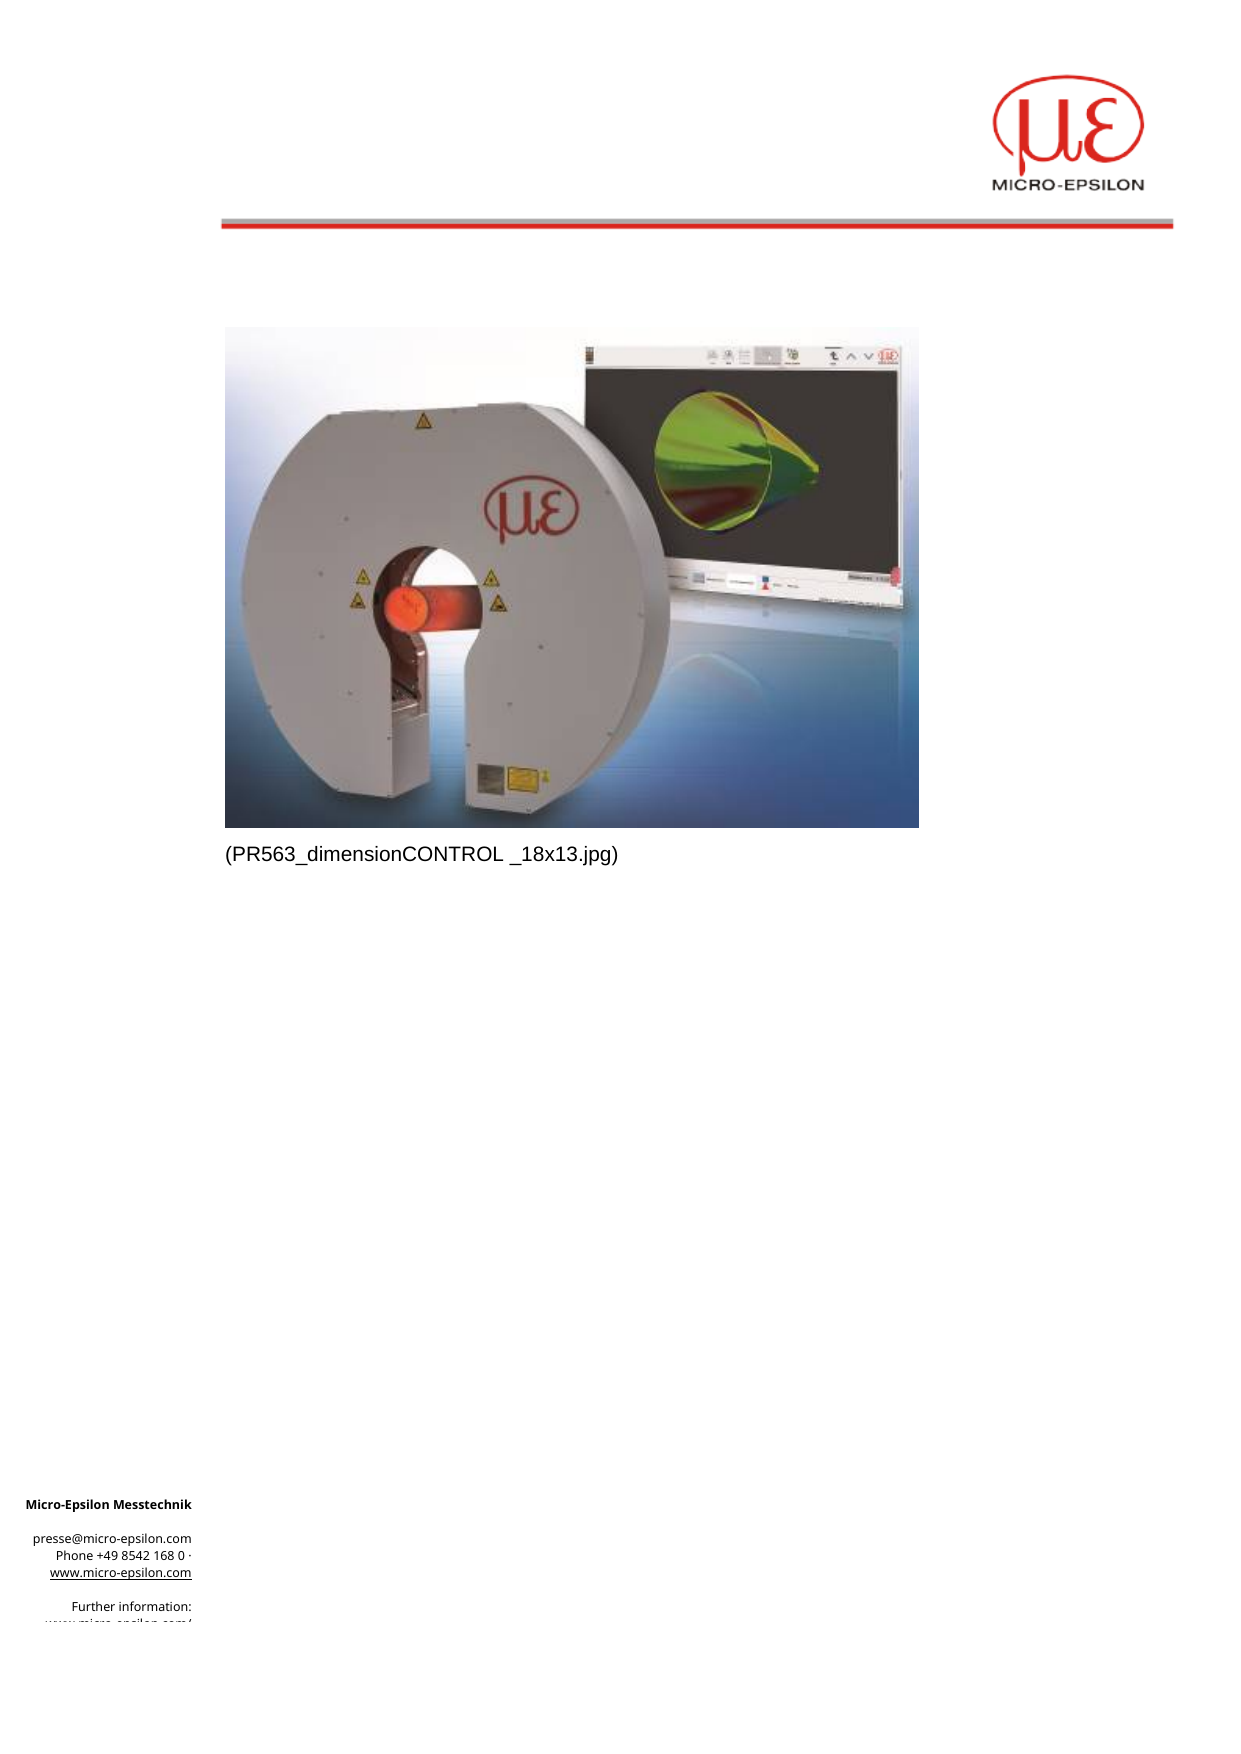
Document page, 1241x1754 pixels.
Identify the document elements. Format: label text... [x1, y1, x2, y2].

text (PR563_dimensionCONTROL _18x13.jpg) [225, 842, 919, 866]
picture [225, 327, 919, 828]
